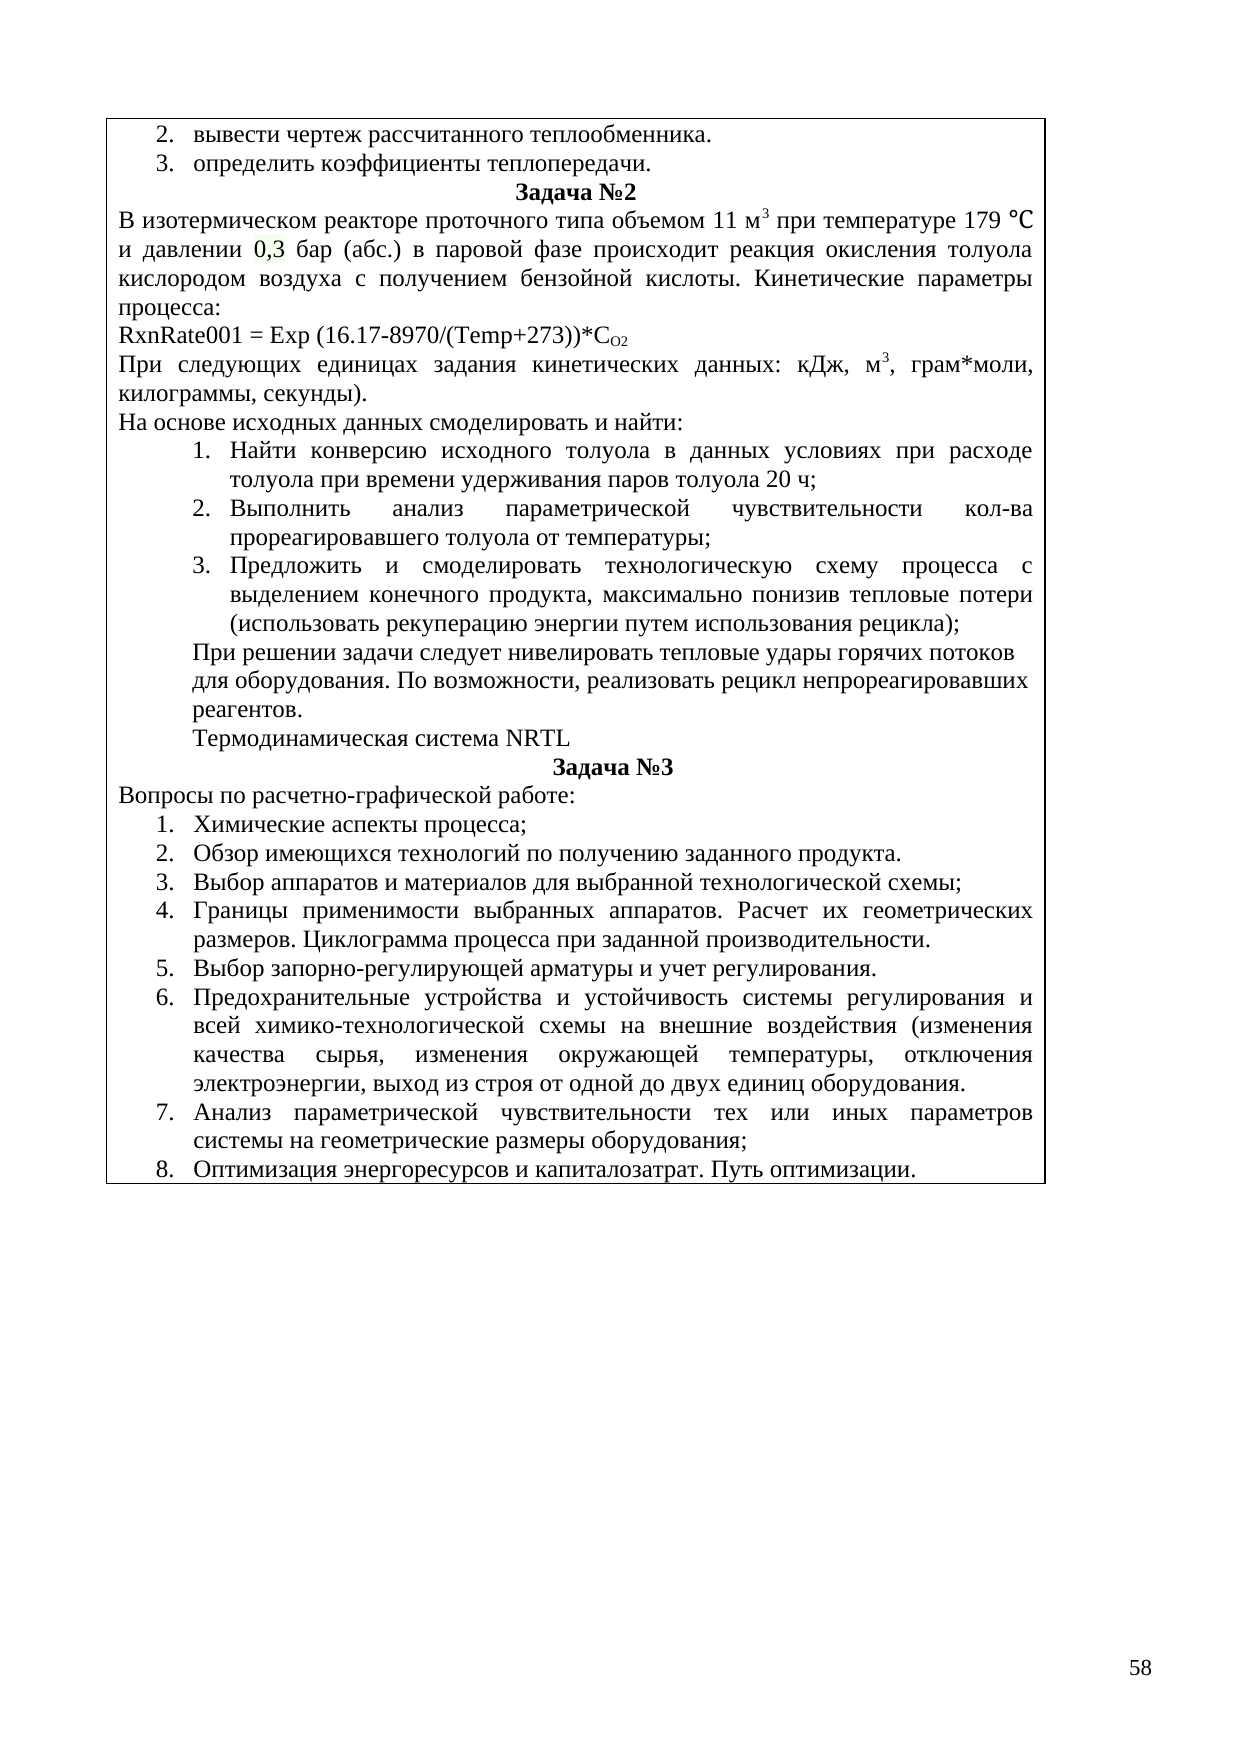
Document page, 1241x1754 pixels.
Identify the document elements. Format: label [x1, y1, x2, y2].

table_cell [107, 119, 1044, 1183]
